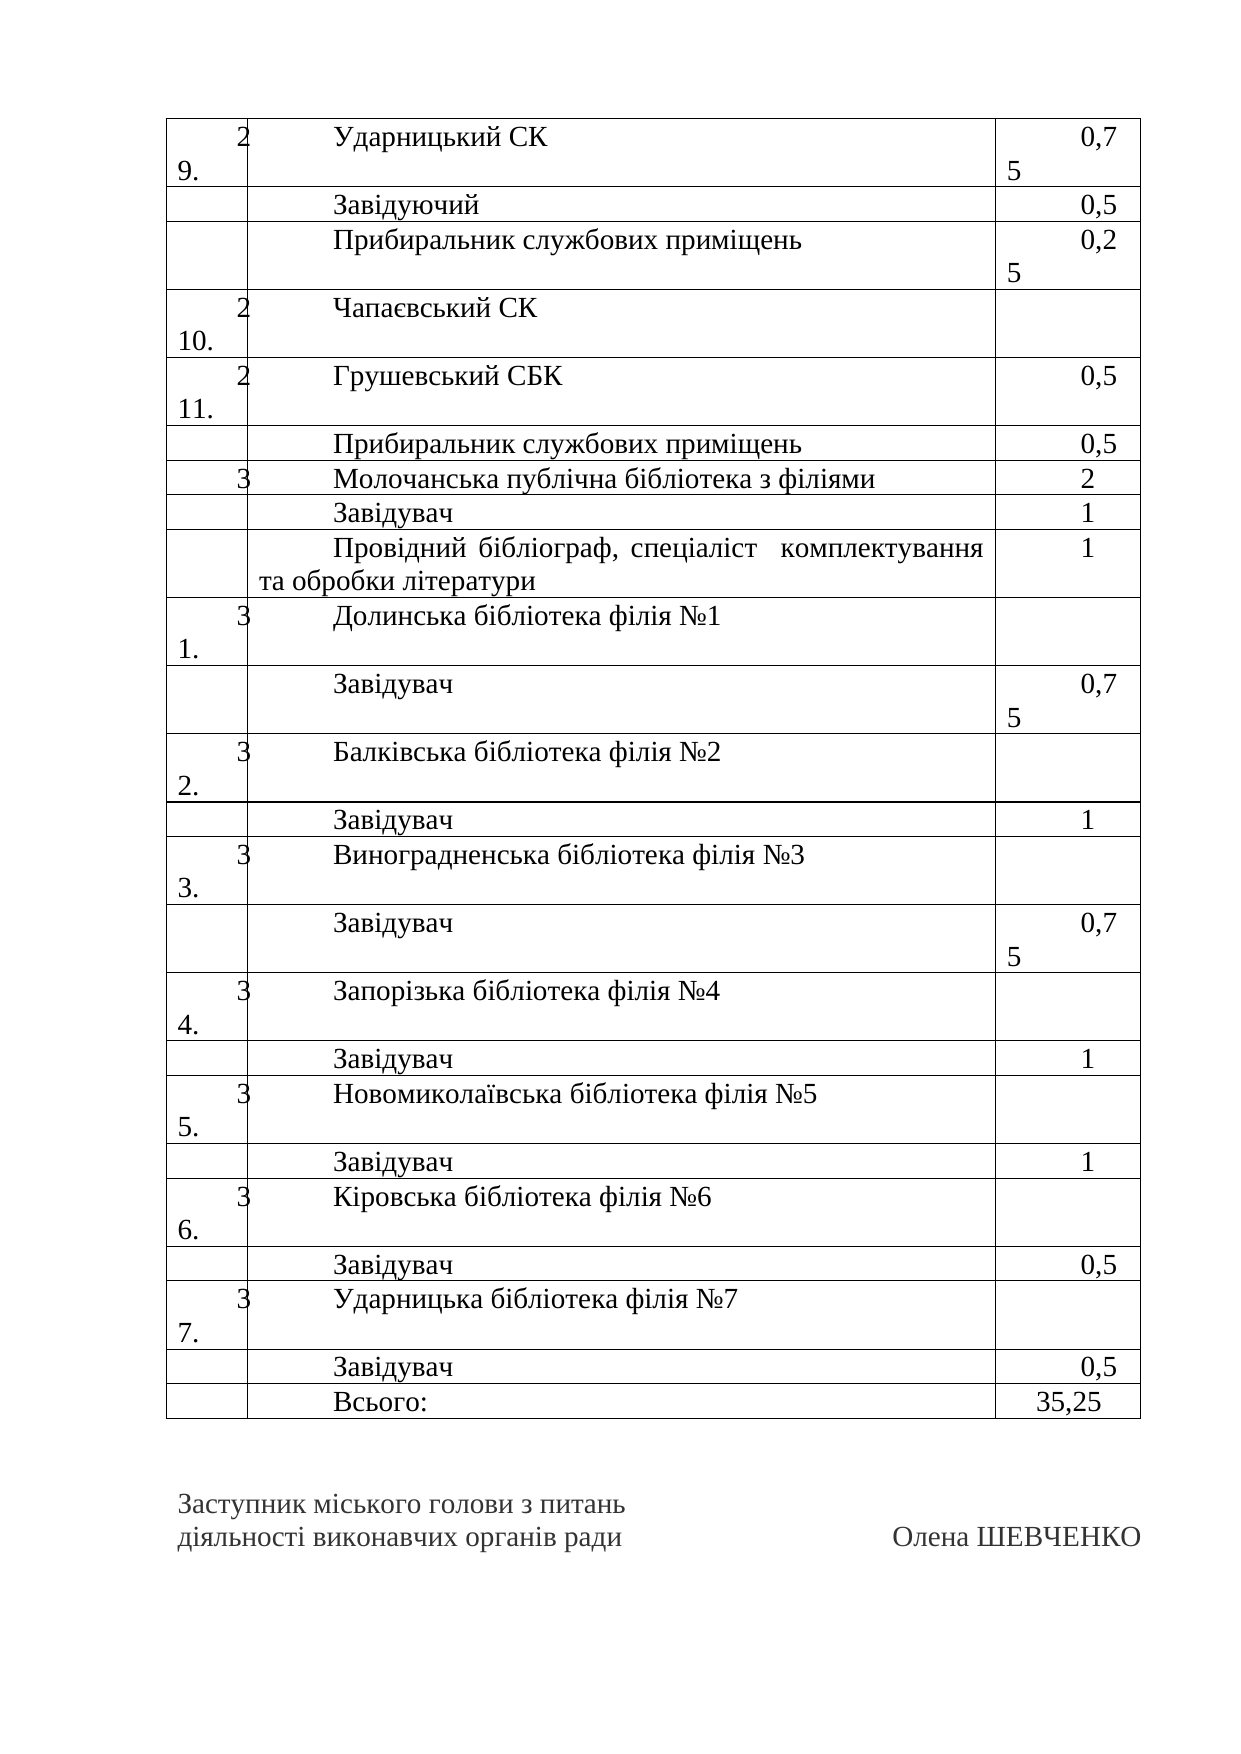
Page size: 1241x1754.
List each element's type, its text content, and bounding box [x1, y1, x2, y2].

table_cell Кіровська бібліотека філія №6 [248, 1179, 995, 1246]
table_cell 1 [996, 803, 1140, 836]
table_cell [167, 666, 247, 733]
table_cell Завідувач [248, 1144, 995, 1178]
table_cell 31. [167, 598, 247, 665]
table_cell [996, 290, 1140, 357]
text Заступник міського голови з питань [177, 1494, 1152, 1519]
table_cell 35,25 [996, 1384, 1140, 1418]
table_cell [996, 734, 1140, 801]
table_cell Прибиральник службових приміщень [248, 222, 995, 289]
table_cell 33. [167, 837, 247, 904]
table_cell [167, 426, 247, 460]
table_cell Всього: [248, 1384, 995, 1418]
table_cell Запорізька бібліотека філія №4 [248, 973, 995, 1040]
table_cell [996, 837, 1140, 904]
table_cell [996, 598, 1140, 665]
table_cell 37. [167, 1281, 247, 1348]
table_cell 29. [167, 119, 247, 186]
table_cell Завідувач [248, 1247, 995, 1280]
table_cell 1 [996, 1144, 1140, 1178]
table_cell 0,5 [996, 426, 1140, 460]
table_cell [996, 973, 1140, 1040]
table_cell 1 [996, 1041, 1140, 1075]
table_cell [167, 495, 247, 529]
table_cell 0,5 [996, 358, 1140, 425]
table_cell [167, 803, 247, 836]
table_cell Завідувач [248, 666, 995, 733]
table_cell [167, 222, 247, 289]
table_cell Долинська бібліотека філія №1 [248, 598, 995, 665]
table_cell Завідувач [248, 495, 995, 529]
table_cell Молочанська публічна бібліотека з філіями [248, 461, 995, 494]
table_cell [167, 1247, 247, 1280]
table_cell 34. [167, 973, 247, 1040]
table_cell 36. [167, 1179, 247, 1246]
table_cell 0,5 [996, 1350, 1140, 1383]
table_cell [167, 530, 247, 597]
table_cell 32. [167, 734, 247, 801]
table_cell [167, 905, 247, 972]
table_cell Грушевський СБК [248, 358, 995, 425]
table_cell 3 [167, 461, 247, 494]
table_cell Провідний бібліограф, спеціаліст комплектування та обробки літератури [248, 530, 995, 597]
table_cell Завідувач [248, 803, 995, 836]
table_cell Новомиколаївська бібліотека філія №5 [248, 1076, 995, 1143]
table_cell 2 [996, 461, 1140, 494]
table_cell [167, 1041, 247, 1075]
table_cell 0,75 [996, 119, 1140, 186]
table_cell [167, 1384, 247, 1418]
table_cell Чапаєвський СК [248, 290, 995, 357]
table_cell 211. [167, 358, 247, 425]
table_cell [167, 1350, 247, 1383]
table_cell Завідувач [248, 1041, 995, 1075]
table_cell 35. [167, 1076, 247, 1143]
table_cell 0,75 [996, 666, 1140, 733]
table_cell Завідувач [248, 905, 995, 972]
table_cell [996, 1076, 1140, 1143]
table_cell 0,5 [996, 187, 1140, 221]
text діяльності виконавчих органів ради Олена ШЕВЧЕНКО [177, 1519, 1152, 1552]
table_cell 0,75 [996, 905, 1140, 972]
table_cell [996, 1179, 1140, 1246]
table_cell [996, 1281, 1140, 1348]
table_cell 0,5 [996, 1247, 1140, 1280]
table_cell 0,25 [996, 222, 1140, 289]
table_cell Ударницький СК [248, 119, 995, 186]
table_cell Завідувач [248, 1350, 995, 1383]
table_cell Ударницька бібліотека філія №7 [248, 1281, 995, 1348]
table_cell Прибиральник службових приміщень [248, 426, 995, 460]
table_cell 1 [996, 530, 1140, 597]
table_cell Завідуючий [248, 187, 995, 221]
table_cell [167, 187, 247, 221]
table_cell [167, 1144, 247, 1178]
table_cell Виноградненська бібліотека філія №3 [248, 837, 995, 904]
table_cell Балківська бібліотека філія №2 [248, 734, 995, 801]
table_cell 1 [996, 495, 1140, 529]
table_cell 210. [167, 290, 247, 357]
